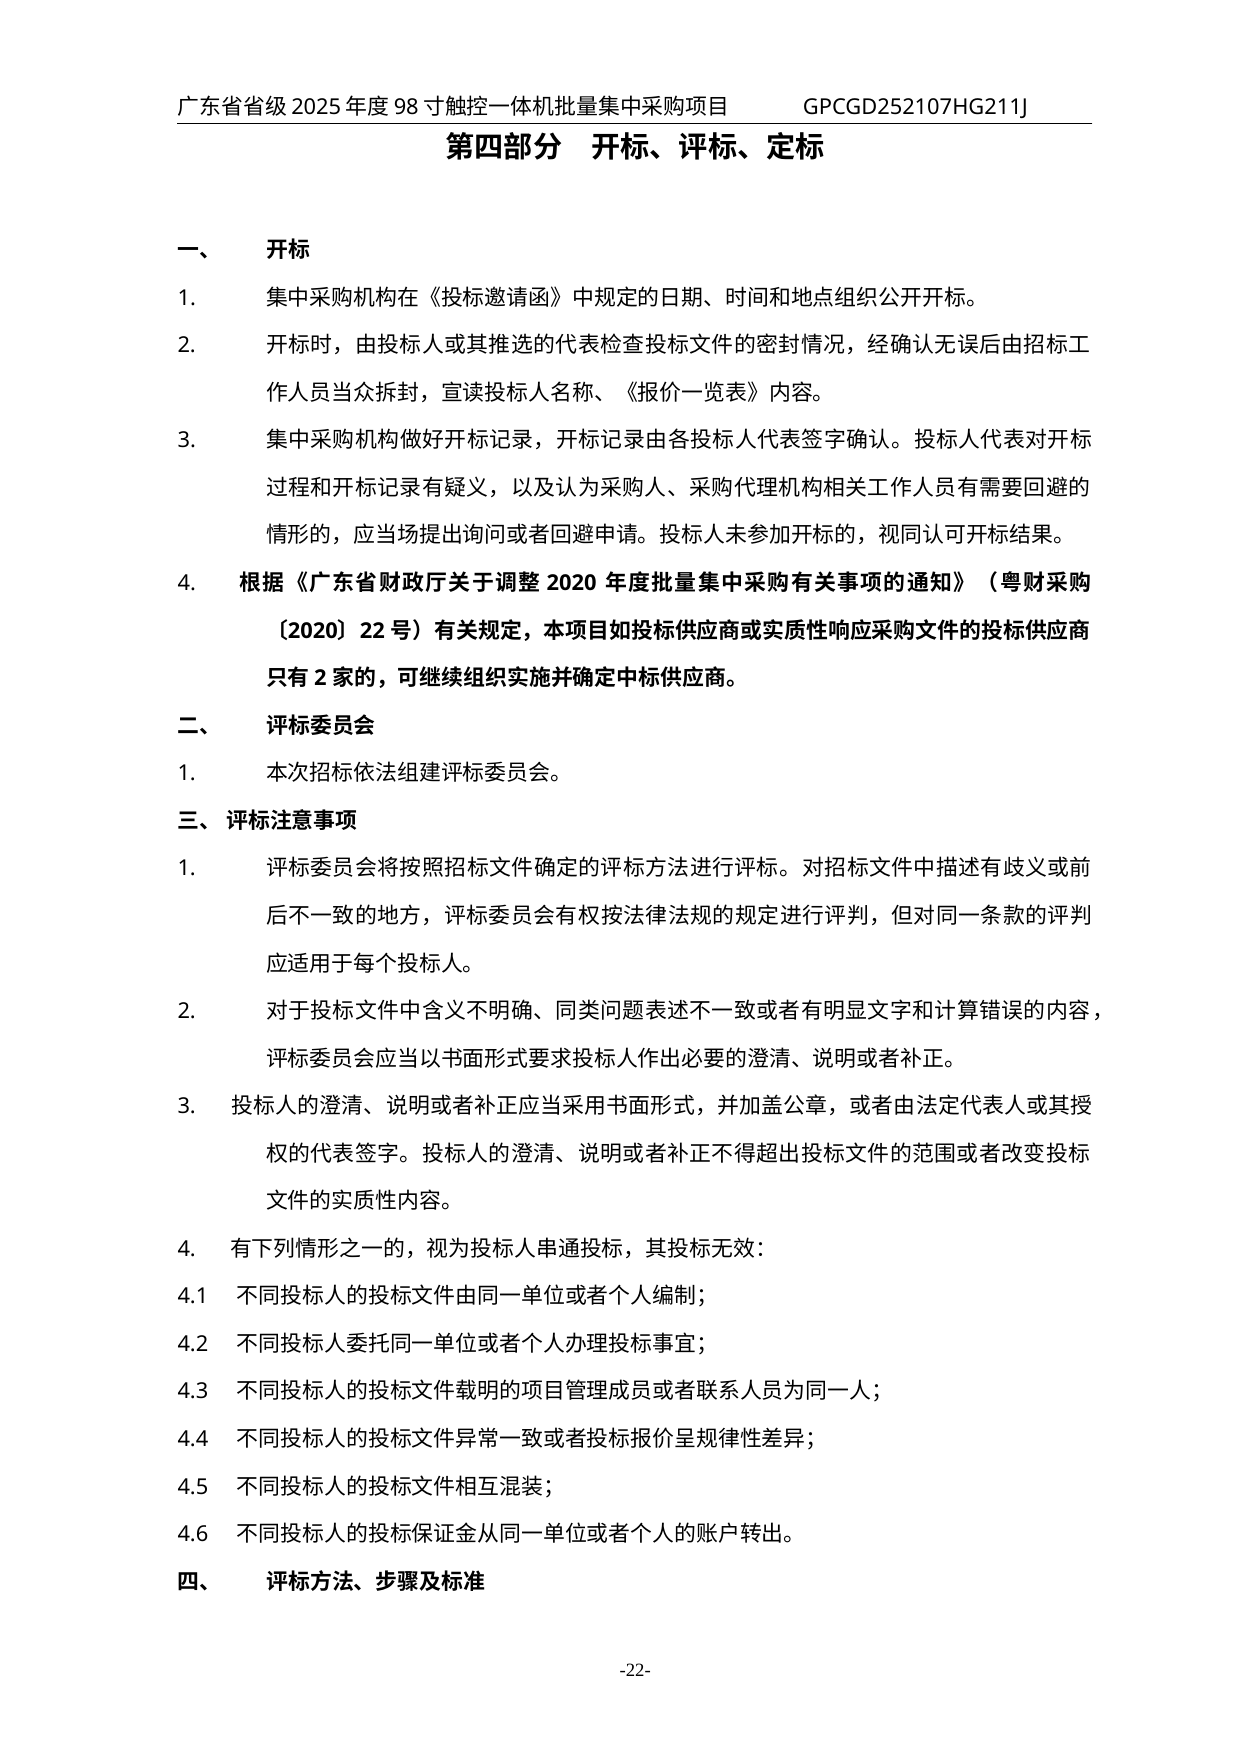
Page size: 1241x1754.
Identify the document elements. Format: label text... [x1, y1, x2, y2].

text 4.5 不同投标人的投标文件相互混装； [177, 1469, 1092, 1501]
text 二、 评标委员会 [177, 708, 1092, 739]
text 1. 本次招标依法组建评标委员会。 [177, 755, 1092, 787]
text 4. 有下列情形之一的，视为投标人串通投标，其投标无效： [177, 1231, 1092, 1262]
text 4.1 不同投标人的投标文件由同一单位或者个人编制； [177, 1278, 1092, 1310]
text 4.3 不同投标人的投标文件载明的项目管理成员或者联系人员为同一人； [177, 1373, 1092, 1405]
text 3. 集中采购机构做好开标记录，开标记录由各投标人代表签字确认。投标人代表对开标过程和开标记录有疑义，以及认为采购人、采购代理机构相关工作人员有需要回避的情形的，应当场提出询问或者回避申请。投标人未参加开标的，视同认可开标结果。 [177, 422, 1092, 549]
text 3. 投标人的澄清、说明或者补正应当采用书面形式，并加盖公章，或者由法定代表人或其授权的代表签字。投标人的澄清、说明或者补正不得超出投标文件的范围或者改变投标文件的实质性内容。 [177, 1088, 1092, 1215]
text 4.4 不同投标人的投标文件异常一致或者投标报价呈规律性差异； [177, 1421, 1092, 1453]
text 一、 开标 [177, 232, 1092, 264]
text 四、 评标方法、步骤及标准 [177, 1564, 1092, 1596]
text 2. 对于投标文件中含义不明确、同类问题表述不一致或者有明显文字和计算错误的内容，评标委员会应当以书面形式要求投标人作出必要的澄清、说明或者补正。 [177, 993, 1092, 1072]
text 1. 评标委员会将按照招标文件确定的评标方法进行评标。对招标文件中描述有歧义或前后不一致的地方，评标委员会有权按法律法规的规定进行评判，但对同一条款的评判应适用于每个投标人。 [177, 850, 1092, 977]
text 三、 评标注意事项 [177, 803, 1092, 834]
text 4.6 不同投标人的投标保证金从同一单位或者个人的账户转出。 [177, 1516, 1092, 1548]
text 2. 开标时，由投标人或其推选的代表检查投标文件的密封情况，经确认无误后由招标工作人员当众拆封，宣读投标人名称、《报价一览表》内容。 [177, 327, 1092, 407]
text 1. 集中采购机构在《投标邀请函》中规定的日期、时间和地点组织公开开标。 [177, 280, 1092, 311]
text 4.2 不同投标人委托同一单位或者个人办理投标事宜； [177, 1326, 1092, 1358]
text 第四部分 开标、评标、定标 [177, 124, 1092, 166]
text 4. 根据《广东省财政厅关于调整2020 年度批量集中采购有关事项的通知》（粤财采购〔2020〕22 号）有关规定，本项目如投标供应商或实质性响应采购文件的投标供应商只有2 家的，可继续组织实施并确定中标供应商。 [177, 565, 1092, 692]
